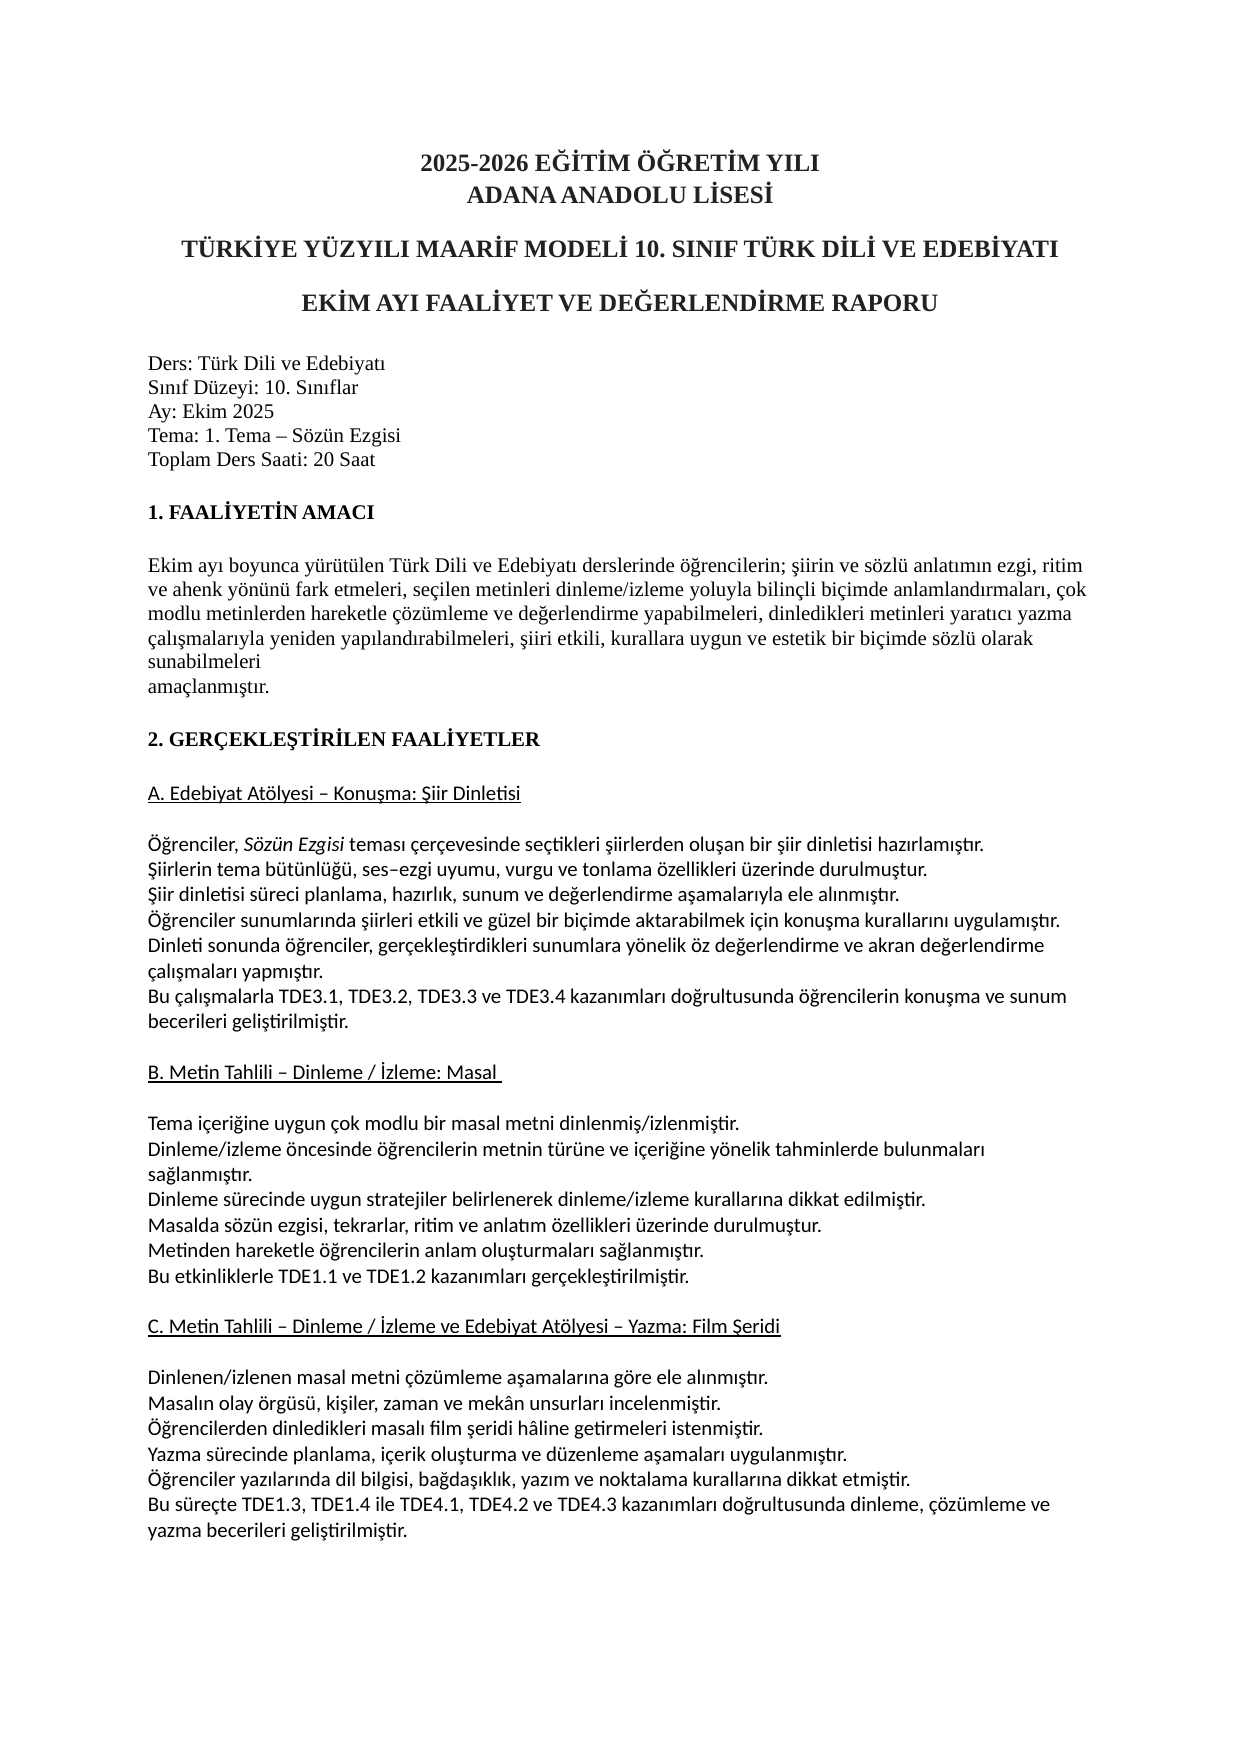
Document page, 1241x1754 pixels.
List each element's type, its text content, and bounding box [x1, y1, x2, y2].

text Ders: Türk Dili ve Edebiyatı Sınıf Düzeyi: 10. Sınıflar Ay: Ekim 2025 Tema: 1. Tema – Sözün Ezgisi Toplam Ders Saati: 20 Saat [148, 351, 1093, 471]
text C. Metin Tahlili – Dinleme / İzleme ve Edebiyat Atölyesi – Yazma: Film Şeridi [148, 1314, 1093, 1339]
text Dinleme/izleme öncesinde öğrencilerin metnin türüne ve içeriğine yönelik tahminlerde bulunmaları sağlanmıştır. [148, 1136, 1093, 1187]
text Masalda sözün ezgisi, tekrarlar, ritim ve anlatım özellikleri üzerinde durulmuştur. [148, 1212, 1093, 1237]
text TÜRKİYE YÜZYILI MAARİF MODELİ 10. SINIF TÜRK DİLİ VE EDEBİYATI [148, 234, 1093, 263]
text A. Edebiyat Atölyesi – Konuşma: Şiir Dinletisi [148, 780, 1093, 805]
text Dinleme sürecinde uygun stratejiler belirlenerek dinleme/izleme kurallarına dikkat edilmiştir. [148, 1187, 1093, 1212]
text Dinlenen/izlenen masal metni çözümleme aşamalarına göre ele alınmıştır. [148, 1364, 1093, 1390]
text 2. GERÇEKLEŞTİRİLEN FAALİYETLER [148, 727, 1093, 751]
text Metinden hareketle öğrencilerin anlam oluşturmaları sağlanmıştır. [148, 1237, 1093, 1263]
text 2025-2026 EĞİTİM ÖĞRETİM YILI ADANA ANADOLU LİSESİ [148, 148, 1093, 209]
text EKİM AYI FAALİYET VE DEĞERLENDİRME RAPORU [148, 288, 1093, 317]
text Bu çalışmalarla TDE3.1, TDE3.2, TDE3.3 ve TDE3.4 kazanımları doğrultusunda öğrencilerin konuşma ve sunum becerileri geliştirilmiştir. [148, 983, 1093, 1034]
text Masalın olay örgüsü, kişiler, zaman ve mekân unsurları incelenmiştir. [148, 1390, 1093, 1415]
text Öğrenciler, Sözün Ezgisi teması çerçevesinde seçtikleri şiirlerden oluşan bir şiir dinletisi hazırlamıştır. [148, 831, 1093, 856]
text Bu etkinliklerle TDE1.1 ve TDE1.2 kazanımları gerçekleştirilmiştir. [148, 1263, 1093, 1288]
text Yazma sürecinde planlama, içerik oluşturma ve düzenleme aşamaları uygulanmıştır. [148, 1441, 1093, 1466]
text Dinleti sonunda öğrenciler, gerçekleştirdikleri sunumlara yönelik öz değerlendirme ve akran değerlendirme çalışmaları yapmıştır. [148, 932, 1093, 983]
text 1. FAALİYETİN AMACI [148, 500, 1093, 524]
text Bu süreçte TDE1.3, TDE1.4 ile TDE4.1, TDE4.2 ve TDE4.3 kazanımları doğrultusunda dinleme, çözümleme ve yazma becerileri geliştirilmiştir. [148, 1492, 1093, 1542]
text Öğrenciler yazılarında dil bilgisi, bağdaşıklık, yazım ve noktalama kurallarına dikkat etmiştir. [148, 1466, 1093, 1492]
text Ekim ayı boyunca yürütülen Türk Dili ve Edebiyatı derslerinde öğrencilerin; şiirin ve sözlü anlatımın ezgi, ritim ve ahenk yönünü fark etmeleri, seçilen metinleri dinleme/izleme yoluyla bilinçli biçimde anlamlandırmaları, çok modlu metinlerden hareketle çözümleme ve değerlendirme yapabilmeleri, dinledikleri metinleri yaratıcı yazma çalışmalarıyla yeniden yapılandırabilmeleri, şiiri etkili, kurallara uygun ve estetik bir biçimde sözlü olarak sunabilmeleri amaçlanmıştır. [148, 553, 1093, 698]
text Öğrencilerden dinledikleri masalı film şeridi hâline getirmeleri istenmiştir. [148, 1415, 1093, 1441]
text Şiirlerin tema bütünlüğü, ses–ezgi uyumu, vurgu ve tonlama özellikleri üzerinde durulmuştur. [148, 856, 1093, 882]
text Tema içeriğine uygun çok modlu bir masal metni dinlenmiş/izlenmiştir. [148, 1110, 1093, 1136]
text Öğrenciler sunumlarında şiirleri etkili ve güzel bir biçimde aktarabilmek için konuşma kurallarını uygulamıştır. [148, 907, 1093, 932]
text Şiir dinletisi süreci planlama, hazırlık, sunum ve değerlendirme aşamalarıyla ele alınmıştır. [148, 882, 1093, 907]
text B. Metin Tahlili – Dinleme / İzleme: Masal [148, 1059, 1093, 1085]
